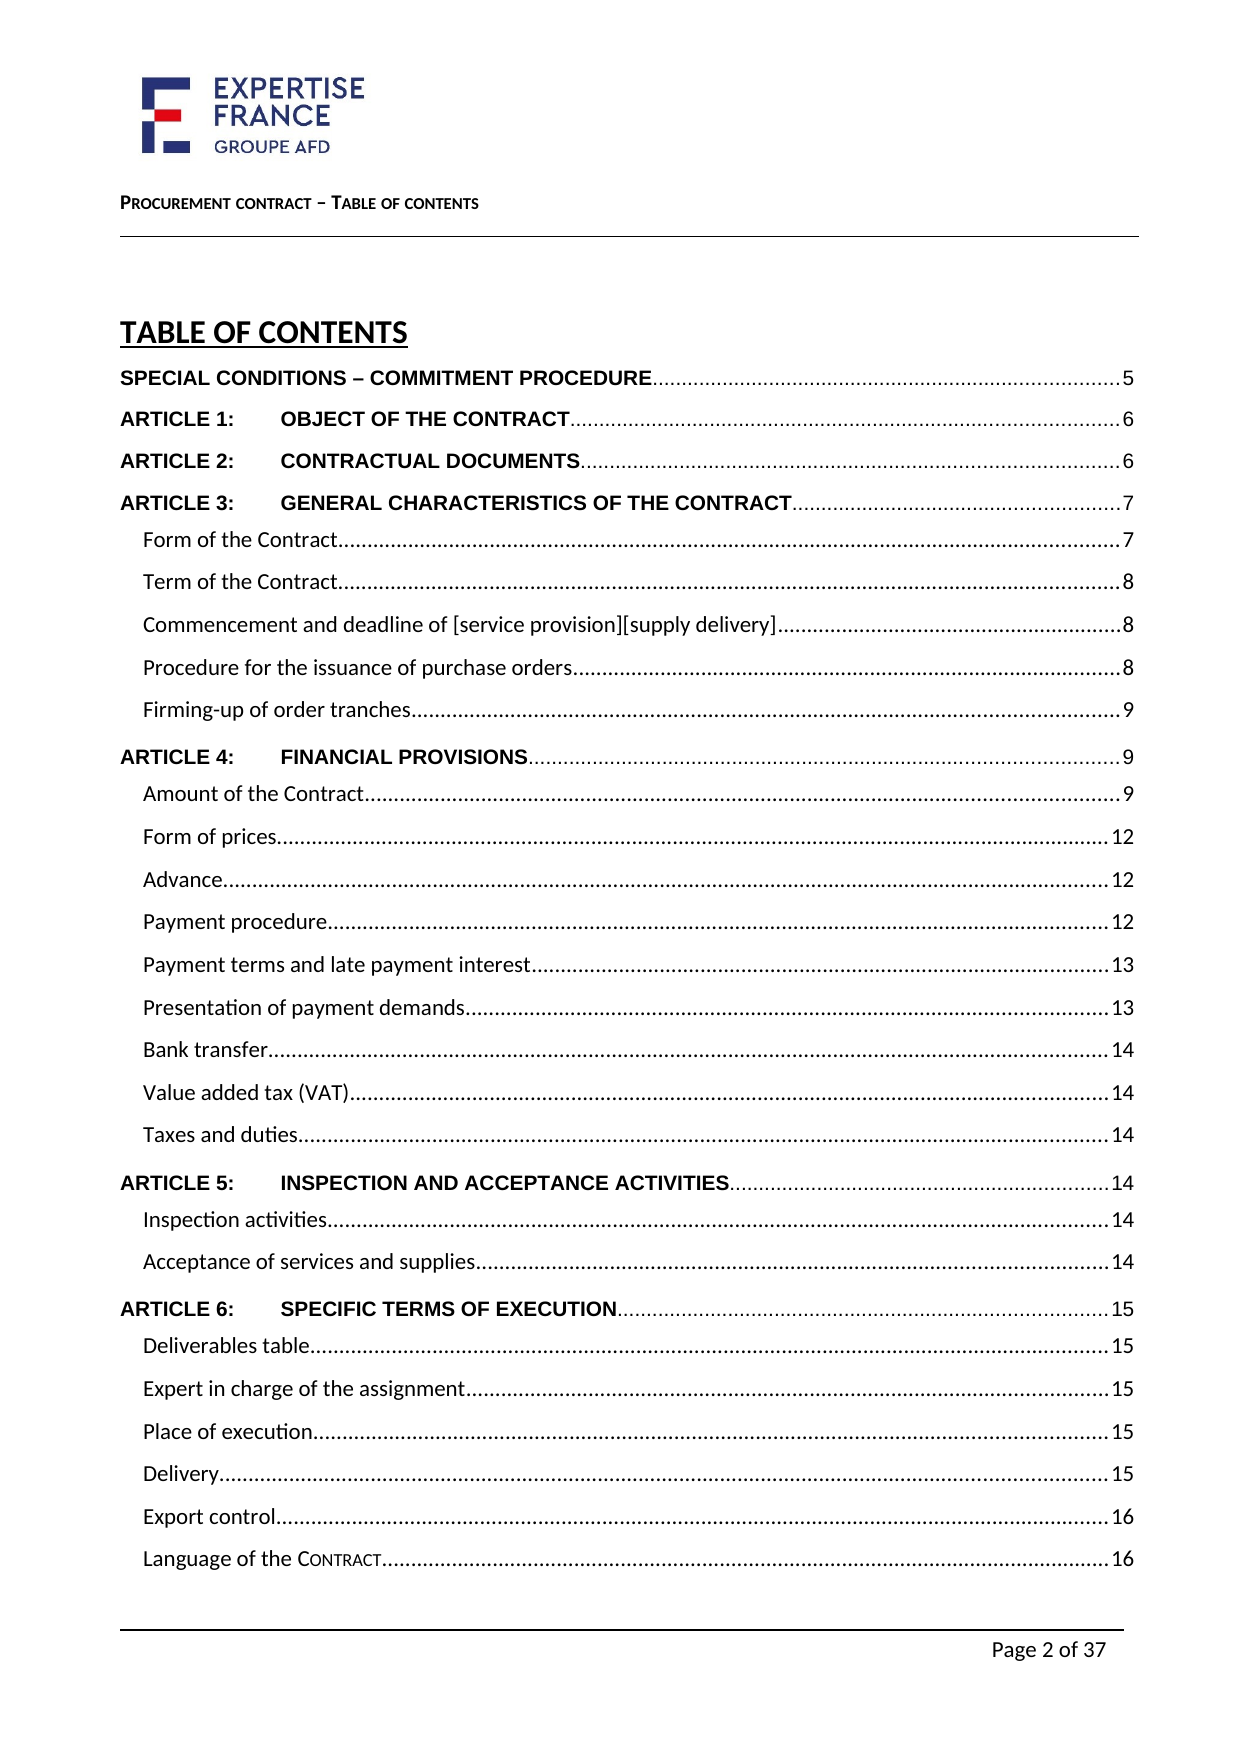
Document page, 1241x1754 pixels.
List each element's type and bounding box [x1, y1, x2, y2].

picture [120, 45, 391, 184]
